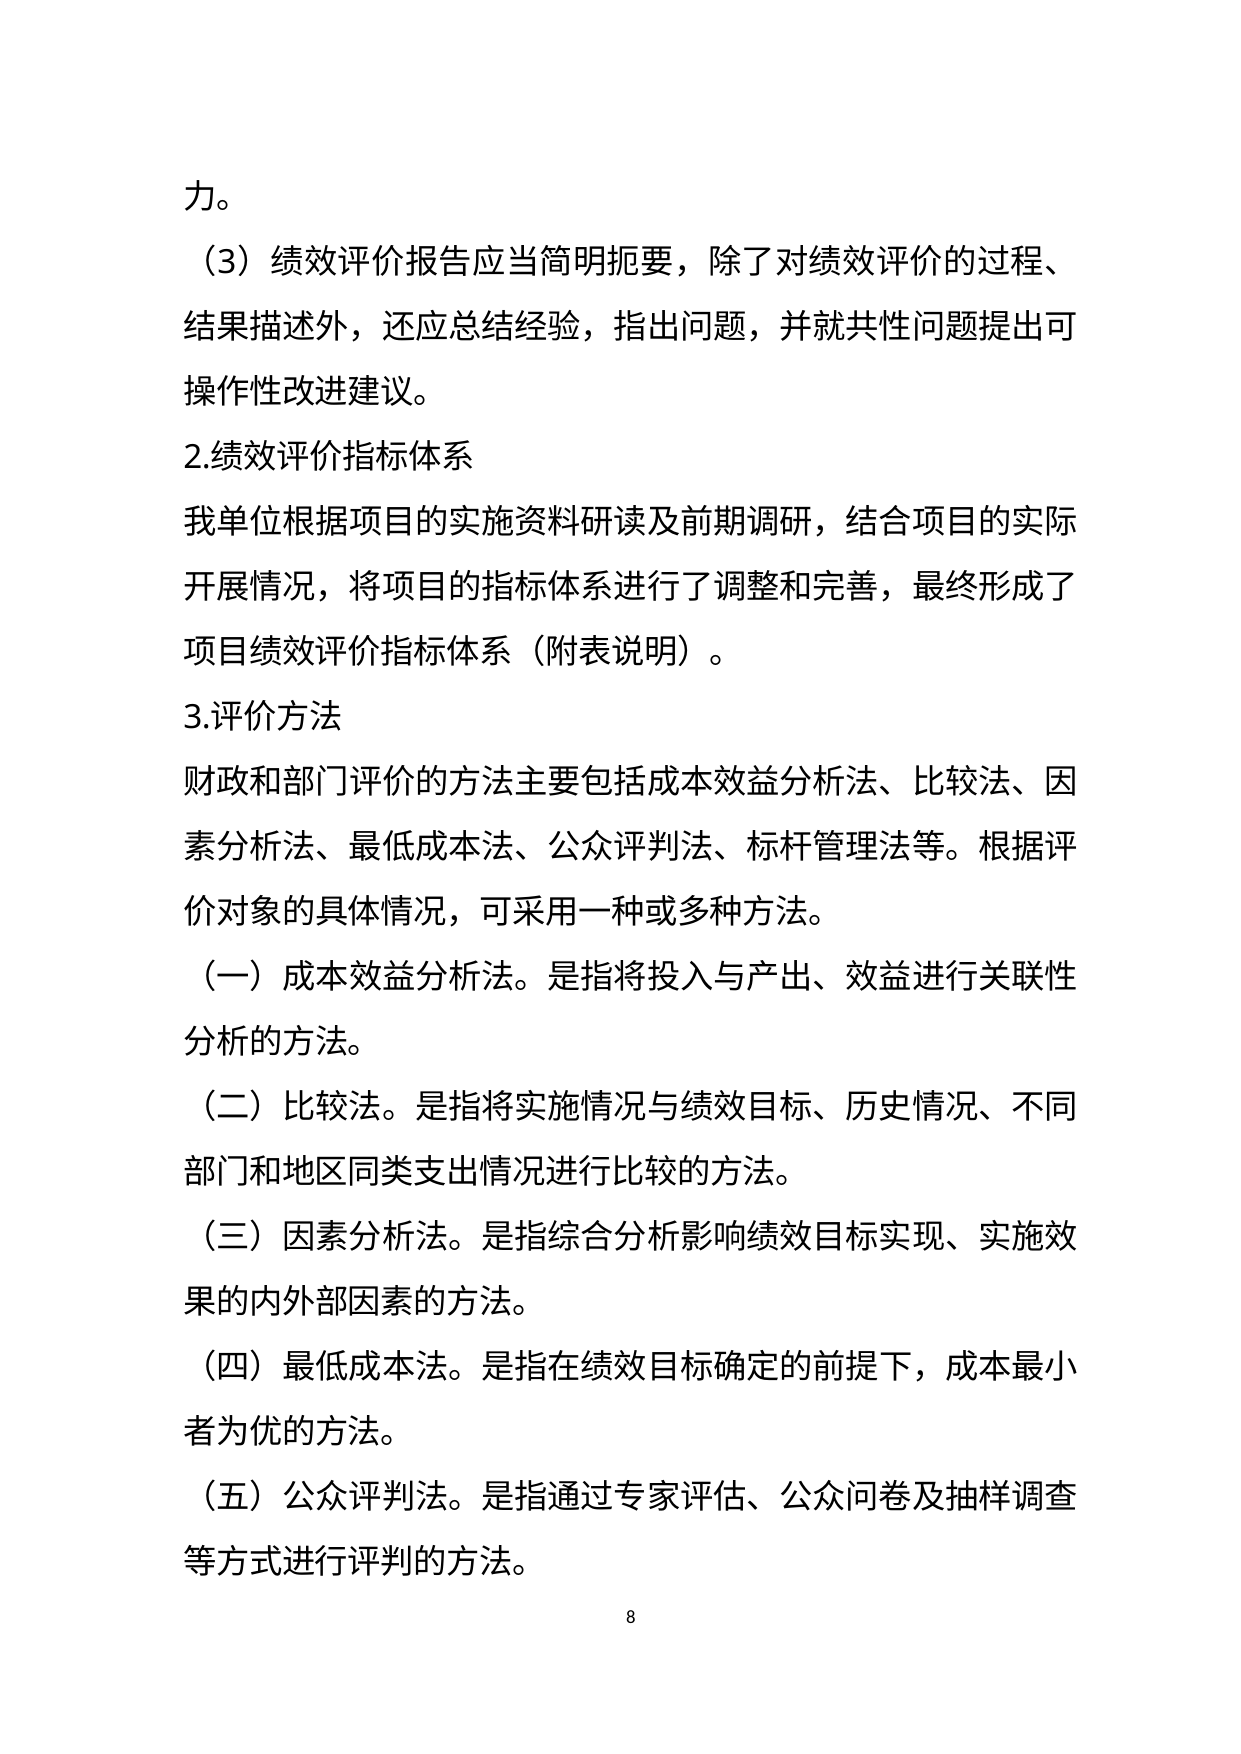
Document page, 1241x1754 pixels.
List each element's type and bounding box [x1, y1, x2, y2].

text [183, 162, 1078, 1592]
